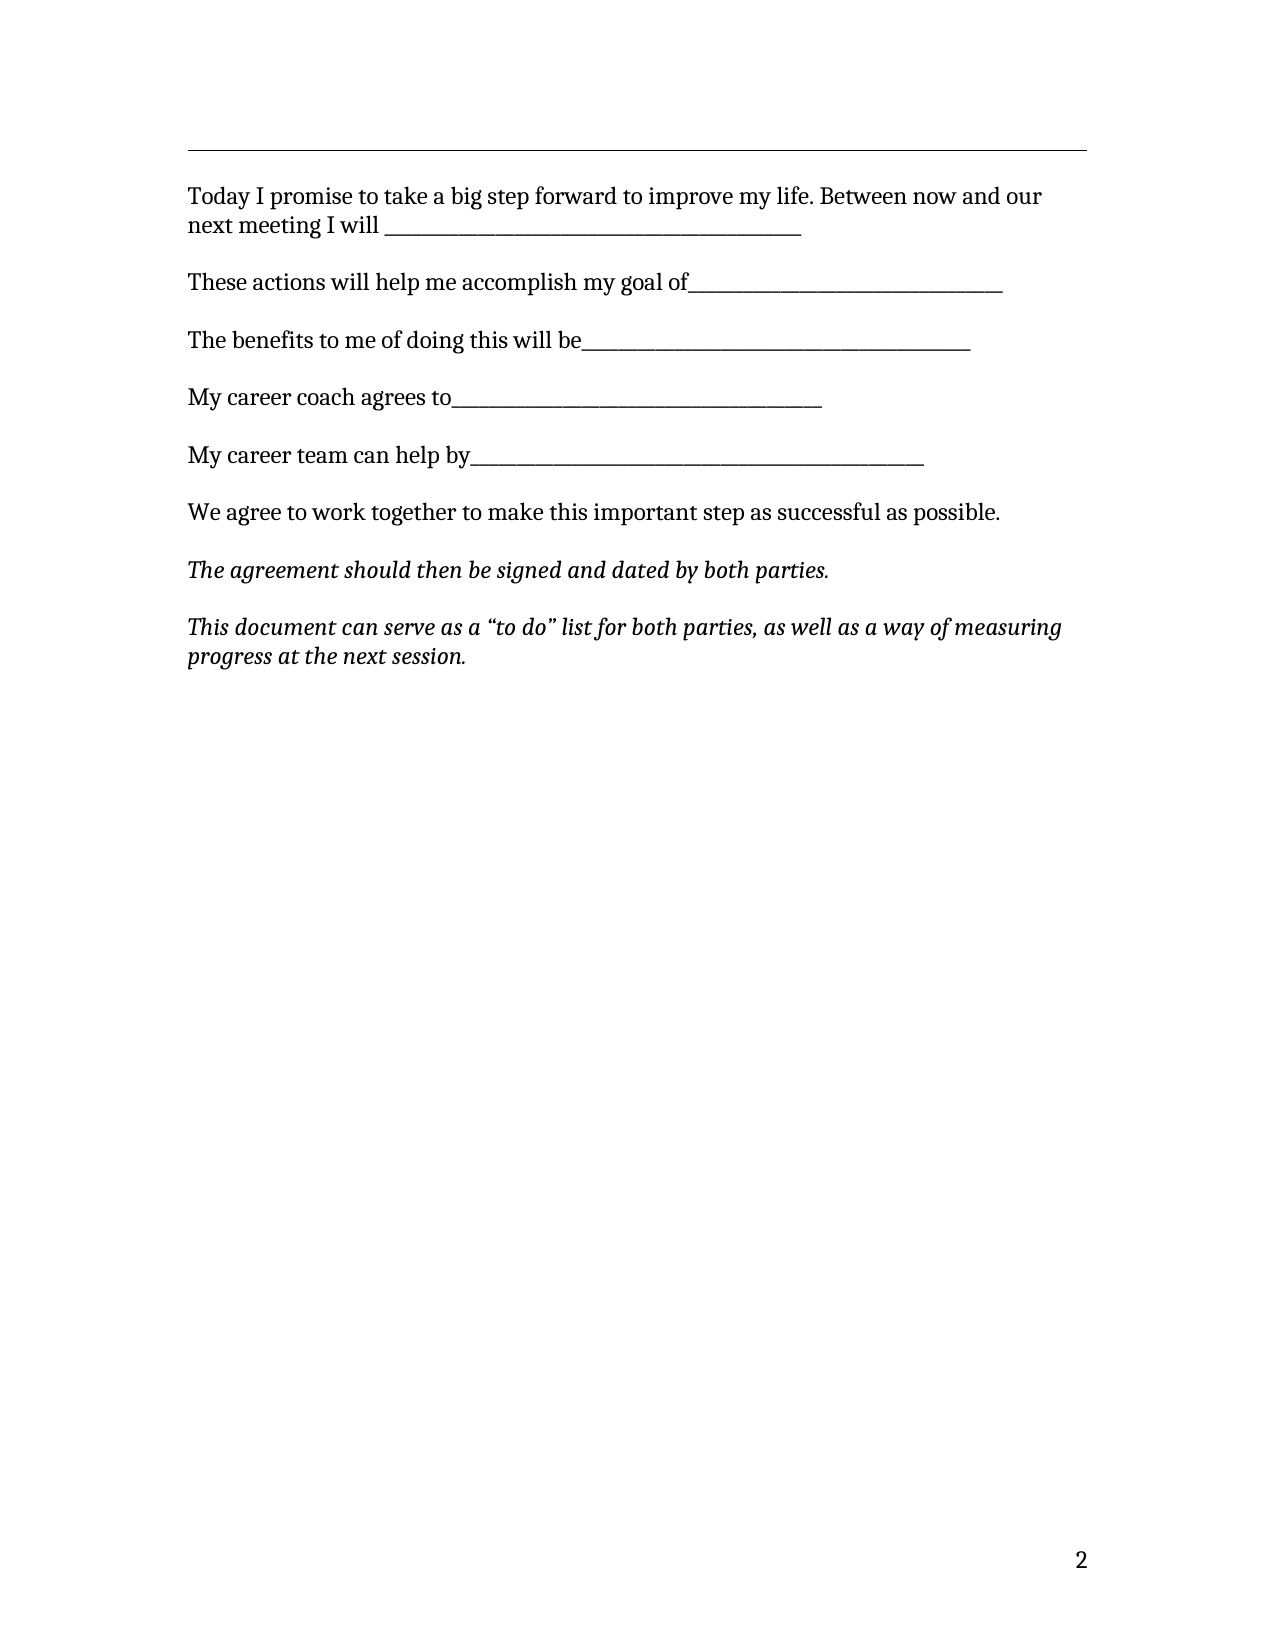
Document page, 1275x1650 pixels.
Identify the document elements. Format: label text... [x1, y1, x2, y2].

text This document can serve as a “to do” list for both parties, as well as a way of measuring progress at the next session. [187, 613, 1087, 671]
text Today I promise to take a big step forward to improve my life. Between now and our next meeting I will _____________________________________________ [187, 182, 1087, 239]
text My career coach agrees to________________________________________ [187, 383, 1087, 412]
text These actions will help me accomplish my goal of__________________________________ [187, 268, 1087, 297]
text The benefits to me of doing this will be__________________________________________ [187, 326, 1087, 354]
text We agree to work together to make this important step as successful as possible. [187, 498, 1087, 527]
text The agreement should then be signed and dated by both parties. [187, 556, 1087, 584]
text My career team can help by_________________________________________________ [187, 441, 1087, 469]
